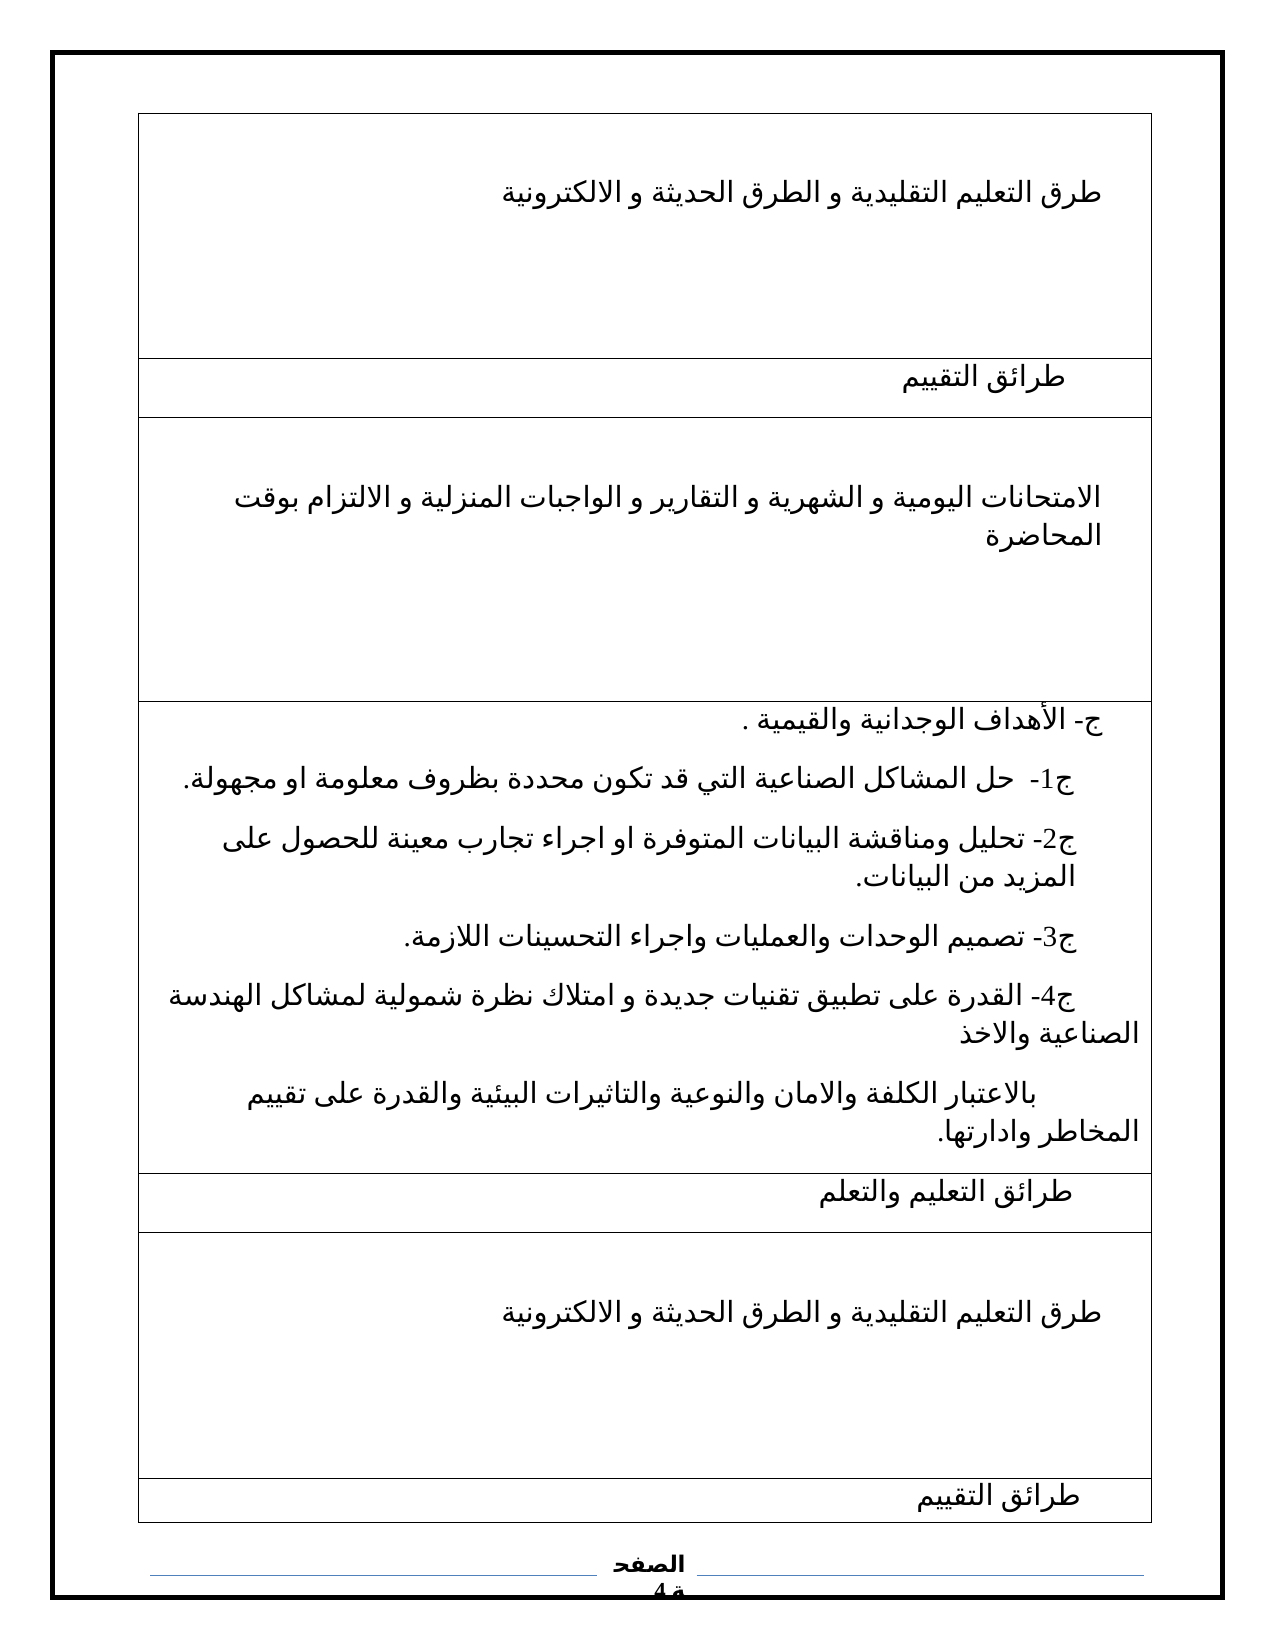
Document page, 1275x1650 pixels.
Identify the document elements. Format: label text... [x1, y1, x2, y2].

table_cell ج- الأهداف الوجدانية والقيمية . ج1- حل المشاكل الصناعية التي قد تكون محددة بظروف معلومة او مجهولة. ج2- تحليل ومناقشة البيانات المتوفرة او اجراء تجارب معينة للحصول على المزيد من البيانات. ج3- تصميم الوحدات والعمليات واجراء التحسينات اللازمة. ج4- القدرة على تطبيق تقنيات جديدة و امتلاك نظرة شمولية لمشاكل الهندسة الصناعية والاخذ بالاعتبار الكلفة والامان والنوعية والتاثيرات البيئية والقدرة على تقييم المخاطر وادارتها. [139, 702, 1151, 1173]
table_cell طرق التعليم التقليدية و الطرق الحديثة و الالكترونية [139, 1233, 1151, 1477]
table_cell طرائق التقييم [139, 359, 1151, 417]
table_cell الامتحانات اليومية و الشهرية و التقارير و الواجبات المنزلية و الالتزام بوقت المحاضرة [139, 418, 1151, 701]
table_cell طرائق التعليم والتعلم [139, 1174, 1151, 1232]
table_cell طرق التعليم التقليدية و الطرق الحديثة و الالكترونية [139, 114, 1151, 358]
table_cell طرائق التقييم [139, 1479, 1151, 1522]
